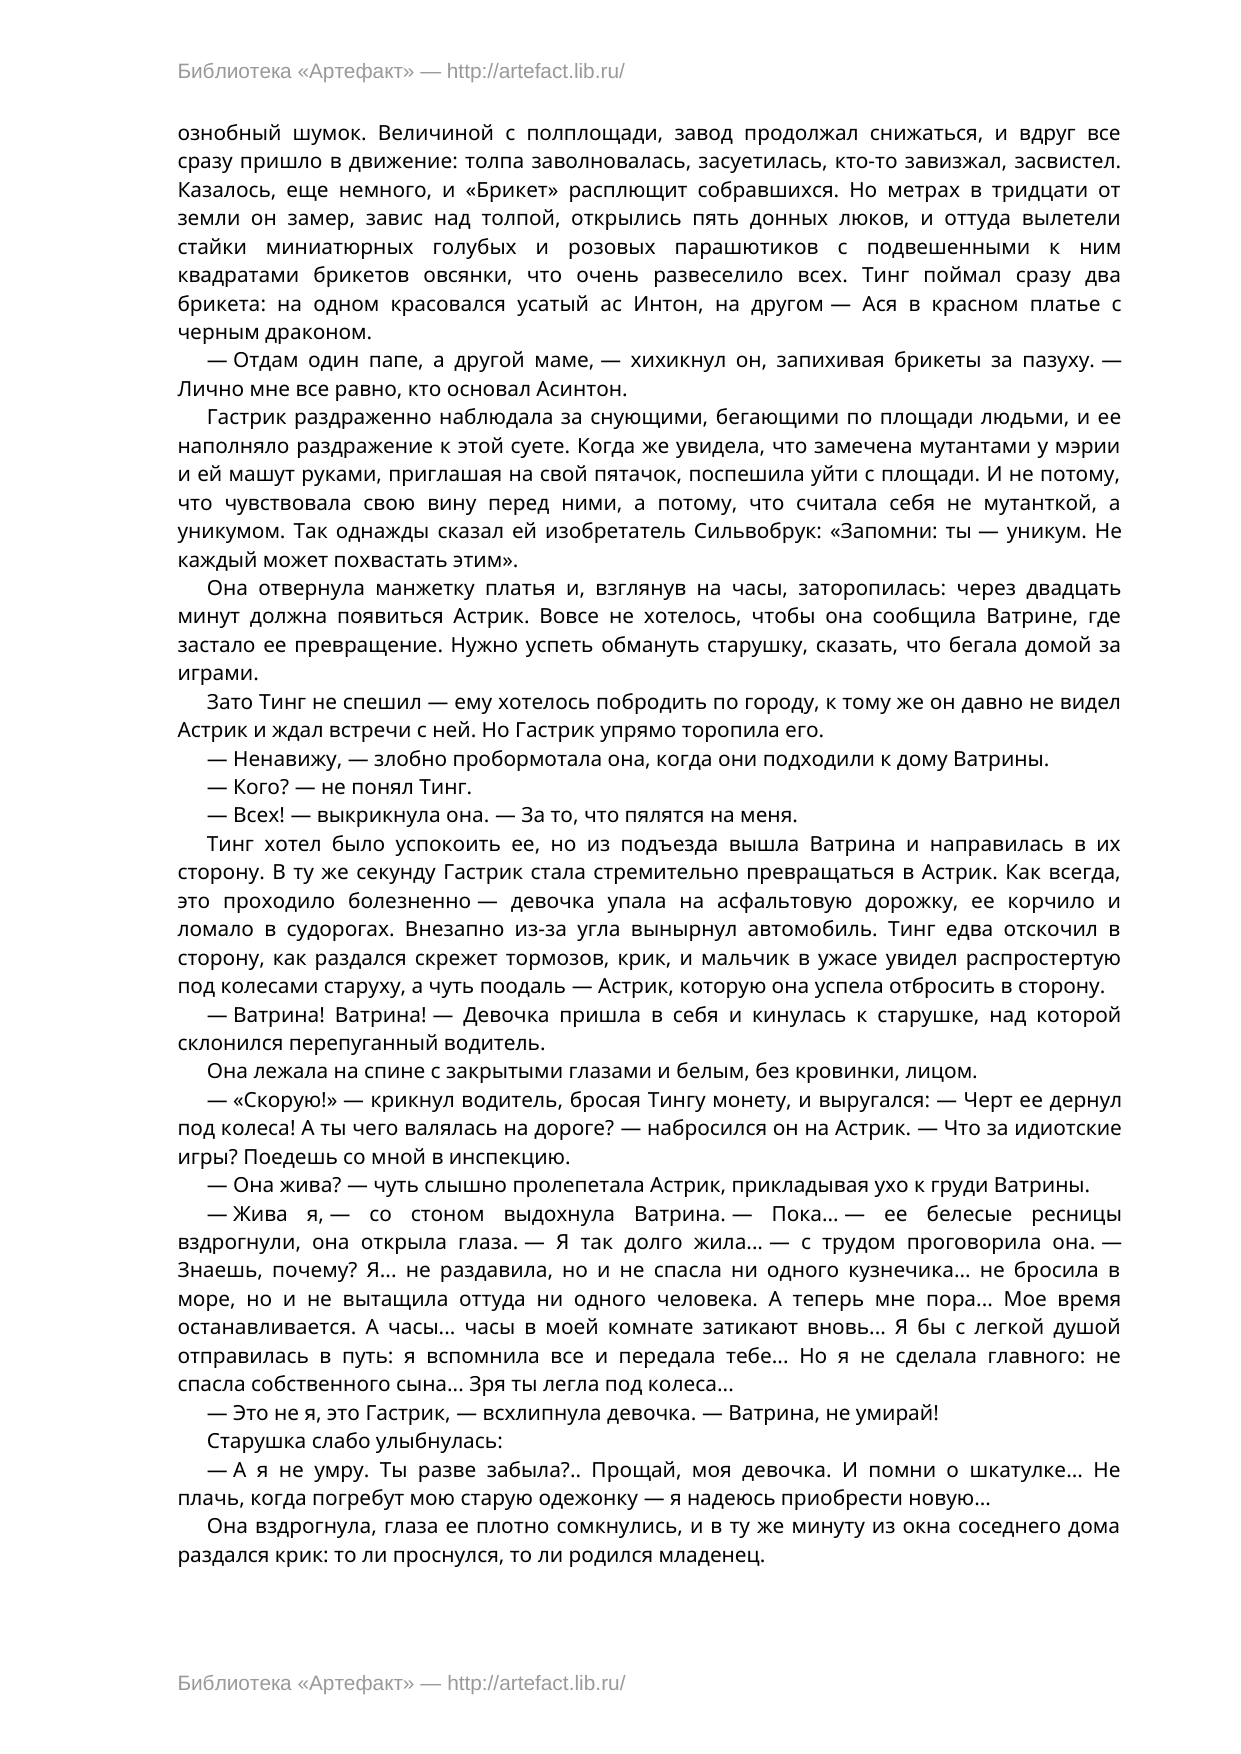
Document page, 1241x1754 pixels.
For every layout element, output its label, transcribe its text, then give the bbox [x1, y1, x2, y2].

text Она отвернула манжетку платья и, взглянув на часы, заторопилась: через двадцать минут должна появиться Астрик. Вовсе не хотелось, чтобы она сообщила Ватрине, где застало ее превращение. Нужно успеть обмануть старушку, сказать, что бегала домой за играми. [177, 573, 1122, 687]
text — Ненавижу, — злобно пробормотала она, когда они подходили к дому Ватрины. [177, 744, 1122, 772]
text — Жива я, — со стоном выдохнула Ватрина. — Пока... — ее белесые ресницы вздрогнули, она открыла глаза. — Я так долго жила... — с трудом проговорила она. — Знаешь, почему? Я... не раздавила, но и не спасла ни одного кузнечика... не бросила в море, но и не вытащила оттуда ни одного человека. А теперь мне пора... Мое время останавливается. А часы... часы в моей комнате затикают вновь... Я бы с легкой душой отправилась в путь: я вспомнила все и передала тебе... Но я не сделала главного: не спасла собственного сына... Зря ты легла под колеса... [177, 1199, 1122, 1398]
text — Всех! — выкрикнула она. — За то, что пялятся на меня. [177, 801, 1122, 829]
text Она вздрогнула, глаза ее плотно сомкнулись, и в ту же минуту из окна соседнего дома раздался крик: то ли проснулся, то ли родился младенец. [177, 1512, 1122, 1568]
text Она лежала на спине с закрытыми глазами и белым, без кровинки, лицом. [177, 1057, 1122, 1085]
text — «Скорую!» — крикнул водитель, бросая Тингу монету, и выругался: — Черт ее дернул под колеса! А ты чего валялась на дороге? — набросился он на Астрик. — Что за идиотские игры? Поедешь со мной в инспекцию. [177, 1085, 1122, 1170]
text — Отдам один папе, а другой маме, — хихикнул он, запихивая брикеты за пазуху. — Лично мне все равно, кто основал Асинтон. [177, 346, 1122, 402]
text — Она жива? — чуть слышно пролепетала Астрик, прикладывая ухо к груди Ватрины. [177, 1170, 1122, 1199]
text Зато Тинг не спешил — ему хотелось побродить по городу, к тому же он давно не видел Астрик и ждал встречи с ней. Но Гастрик упрямо торопила его. [177, 687, 1122, 744]
text Старушка слабо улыбнулась: [177, 1426, 1122, 1455]
text — Это не я, это Гастрик, — всхлипнула девочка. — Ватрина, не умирай! [177, 1398, 1122, 1426]
text Гастрик раздраженно наблюдала за снующими, бегающими по площади людьми, и ее наполняло раздражение к этой суете. Когда же увидела, что замечена мутантами у мэрии и ей машут руками, приглашая на свой пятачок, поспешила уйти с площади. И не потому, что чувствовала свою вину перед ними, а потому, что считала себя не мутанткой, а уникумом. Так однажды сказал ей изобретатель Сильвобрук: «Запомни: ты — уникум. Не каждый может похвастать этим». [177, 402, 1122, 573]
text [177, 118, 1122, 346]
text Тинг хотел было успокоить ее, но из подъезда вышла Ватрина и направилась в их сторону. В ту же секунду Гастрик стала стремительно превращаться в Астрик. Как всегда, это проходило болезненно — девочка упала на асфальтовую дорожку, ее корчило и ломало в судорогах. Внезапно из-за угла вынырнул автомобиль. Тинг едва отскочил в сторону, как раздался скрежет тормозов, крик, и мальчик в ужасе увидел распростертую под колесами старуху, а чуть поодаль — Астрик, которую она успела отбросить в сторону. [177, 829, 1122, 1000]
text — Ватрина! Ватрина! — Девочка пришла в себя и кинулась к старушке, над которой склонился перепуганный водитель. [177, 1000, 1122, 1057]
text — А я не умру. Ты разве забыла?.. Прощай, моя девочка. И помни о шкатулке... Не плачь, когда погребут мою старую одежонку — я надеюсь приобрести новую... [177, 1455, 1122, 1512]
text — Кого? — не понял Тинг. [177, 772, 1122, 801]
